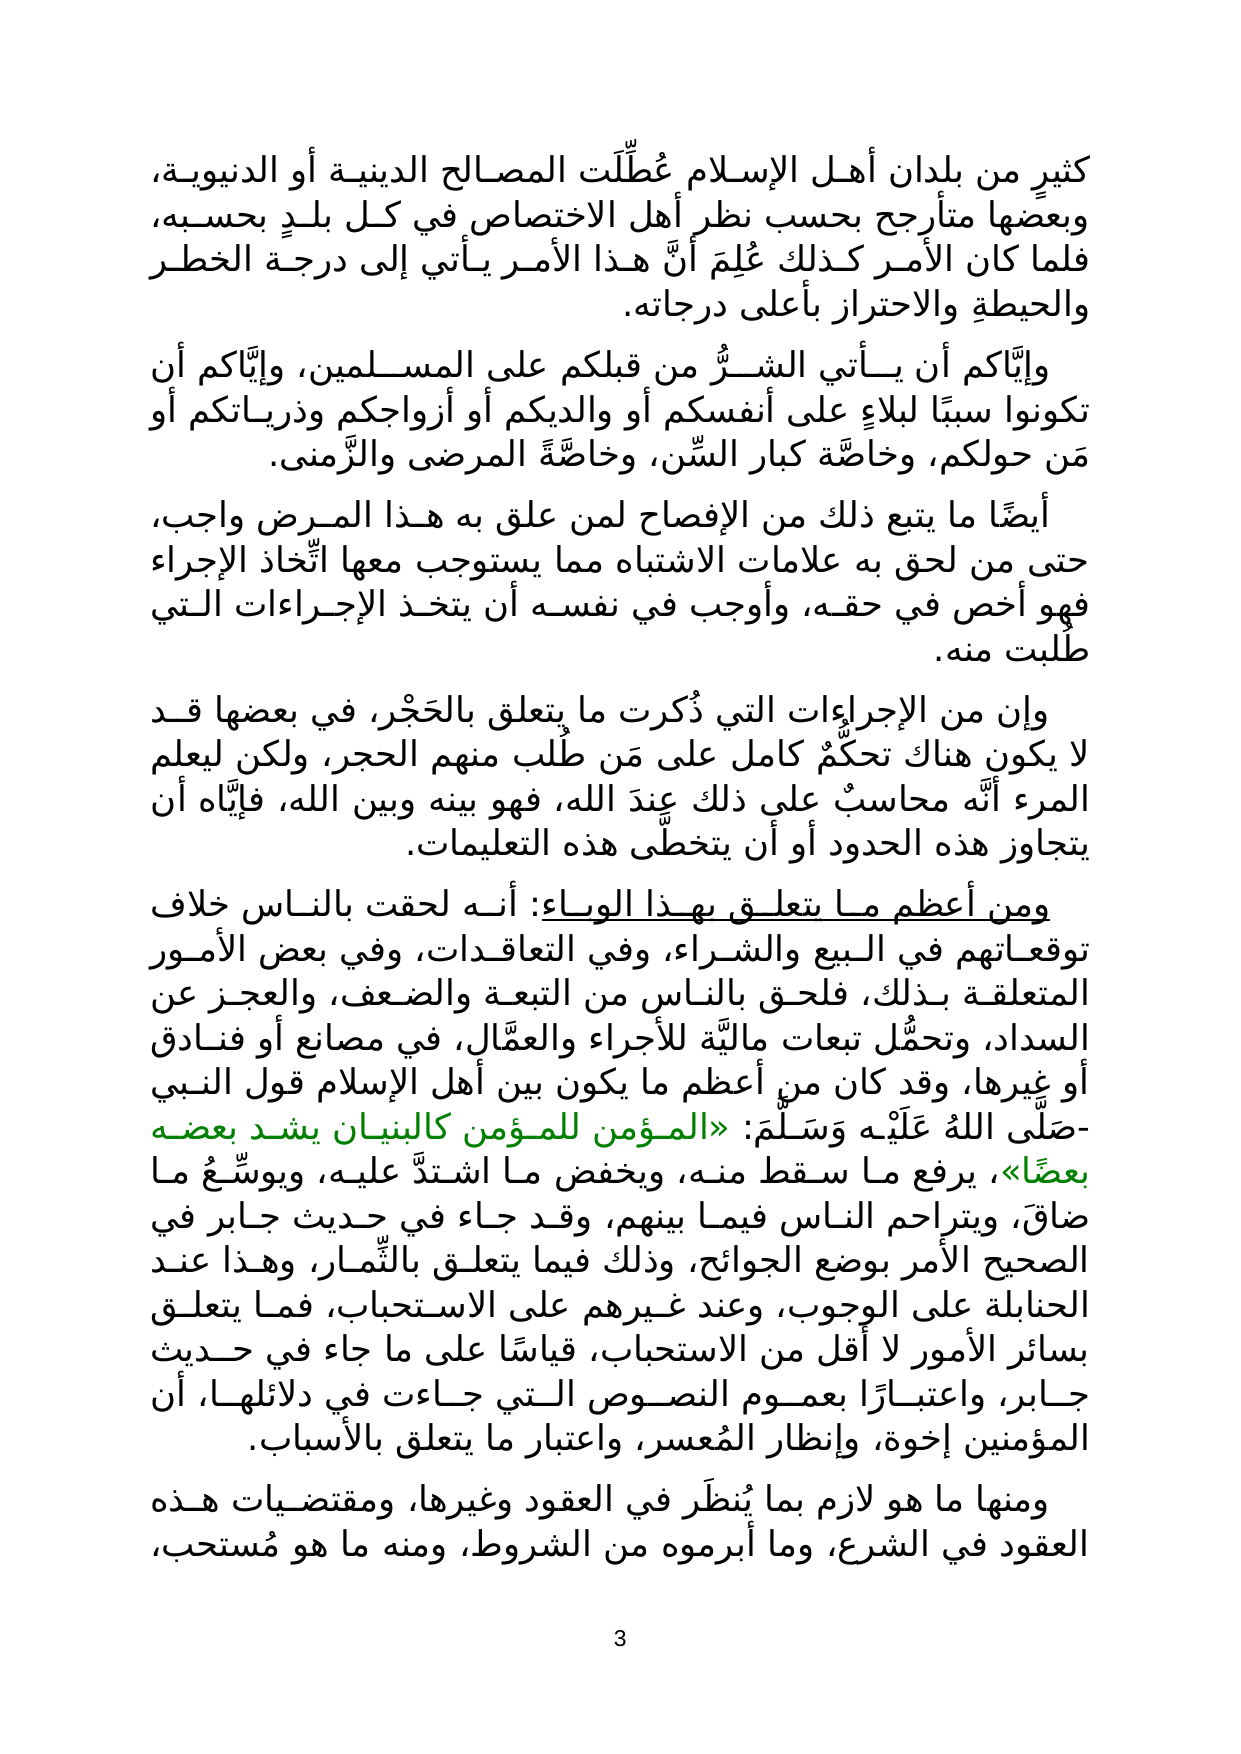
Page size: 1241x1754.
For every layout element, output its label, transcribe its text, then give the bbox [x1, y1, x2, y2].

text ومن أعظم ما يتعلق بهذا الوباء: أنه لحقت بالناس خلاف توقعاتهم في البيع والشراء، وفي التعاقدات، وفي بعض الأمور المتعلقة بذلك، فلحق بالناس من التبعة والضعف، والعجز عن السداد، وتحمُّل تبعات ماليَّة للأجراء والعمَّال، في مصانع أو فنادق أو غيرها، وقد كان من أعظم ما يكون بين أهل الإسلام قول النبي -صَلَّى اللهُ عَلَيْه وَسَلَّمَ: «المؤمن للمؤمن كالبنيان يشد بعضه بعضًا»، يرفع ما سقط منه، ويخفض ما اشتدَّ عليه، ويوسِّعُ ما ضاقَ، ويتراحم الناس فيما بينهم، وقد جاء في حديث جابر في الصحيح الأمر بوضع الجوائح، وذلك فيما يتعلق بالثِّمار، وهذا عند الحنابلة على الوجوب، وعند غيرهم على الاستحباب، فما يتعلق بسائر الأمور لا أقل من الاستحباب، قياسًا على ما جاء في حديث جابر، واعتبارًا بعموم النصوص التي جاءت في دلائلها، أن المؤمنين إخوة، وإنظار المُعسر، واعتبار ما يتعلق بالأسباب. [150, 884, 1090, 1459]
text وإن من الإجراءات التي ذُكرت ما يتعلق بالحَجْر، في بعضها قد لا يكون هناك تحكُّمٌ كامل على مَن طُلب منهم الحجر، ولكن ليعلم المرء أنَّه محاسبٌ على ذلك عندَ الله، فهو بينه وبين الله، فإيَّاه أن يتجاوز هذه الحدود أو أن يتخطَّى هذه التعليمات. [150, 689, 1090, 864]
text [150, 1479, 1090, 1564]
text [150, 150, 1090, 325]
text أيضًا ما يتبع ذلك من الإفصاح لمن علق به هذا المرض واجب، حتى من لحق به علامات الاشتباه مما يستوجب معها اتِّخاذ الإجراء فهو أخص في حقه، وأوجب في نفسه أن يتخذ الإجراءات التي طُلبت منه. [150, 495, 1090, 669]
text وإيَّاكم أن يأتي الشرُّ من قبلكم على المسلمين، وإيَّاكم أن تكونوا سببًا لبلاءٍ على أنفسكم أو والديكم أو أزواجكم وذرياتكم أو مَن حولكم، وخاصَّة كبار السِّن، وخاصَّةً المرضى والزَّمنى. [150, 344, 1090, 475]
